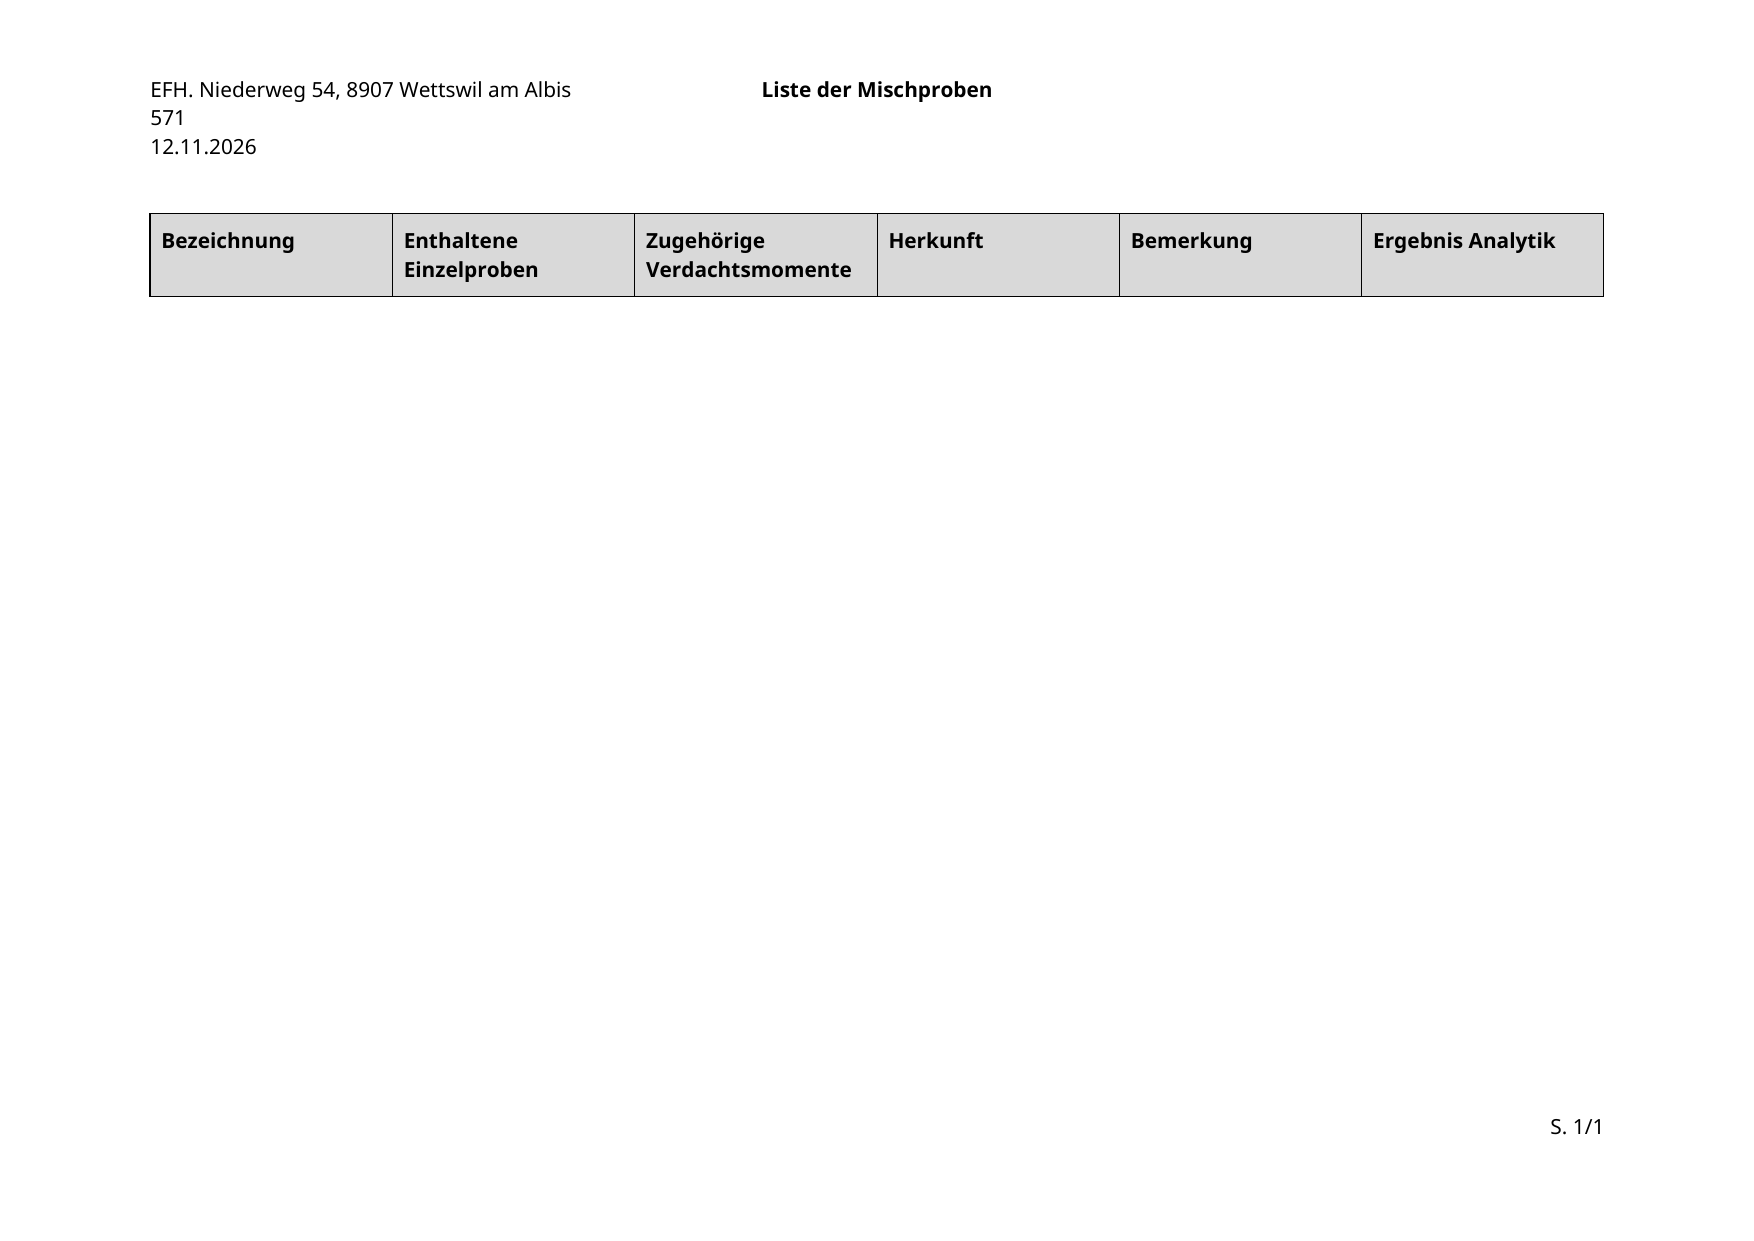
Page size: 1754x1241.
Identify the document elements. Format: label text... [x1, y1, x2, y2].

table_header Bezeichnung [151, 214, 392, 296]
table_header Bemerkung [1120, 214, 1361, 296]
table_header Herkunft [878, 214, 1119, 296]
table_header Enthaltene Einzelproben [393, 214, 634, 296]
table_header Zugehörige Verdachtsmomente [635, 214, 877, 296]
table_header Ergebnis Analytik [1362, 214, 1603, 296]
